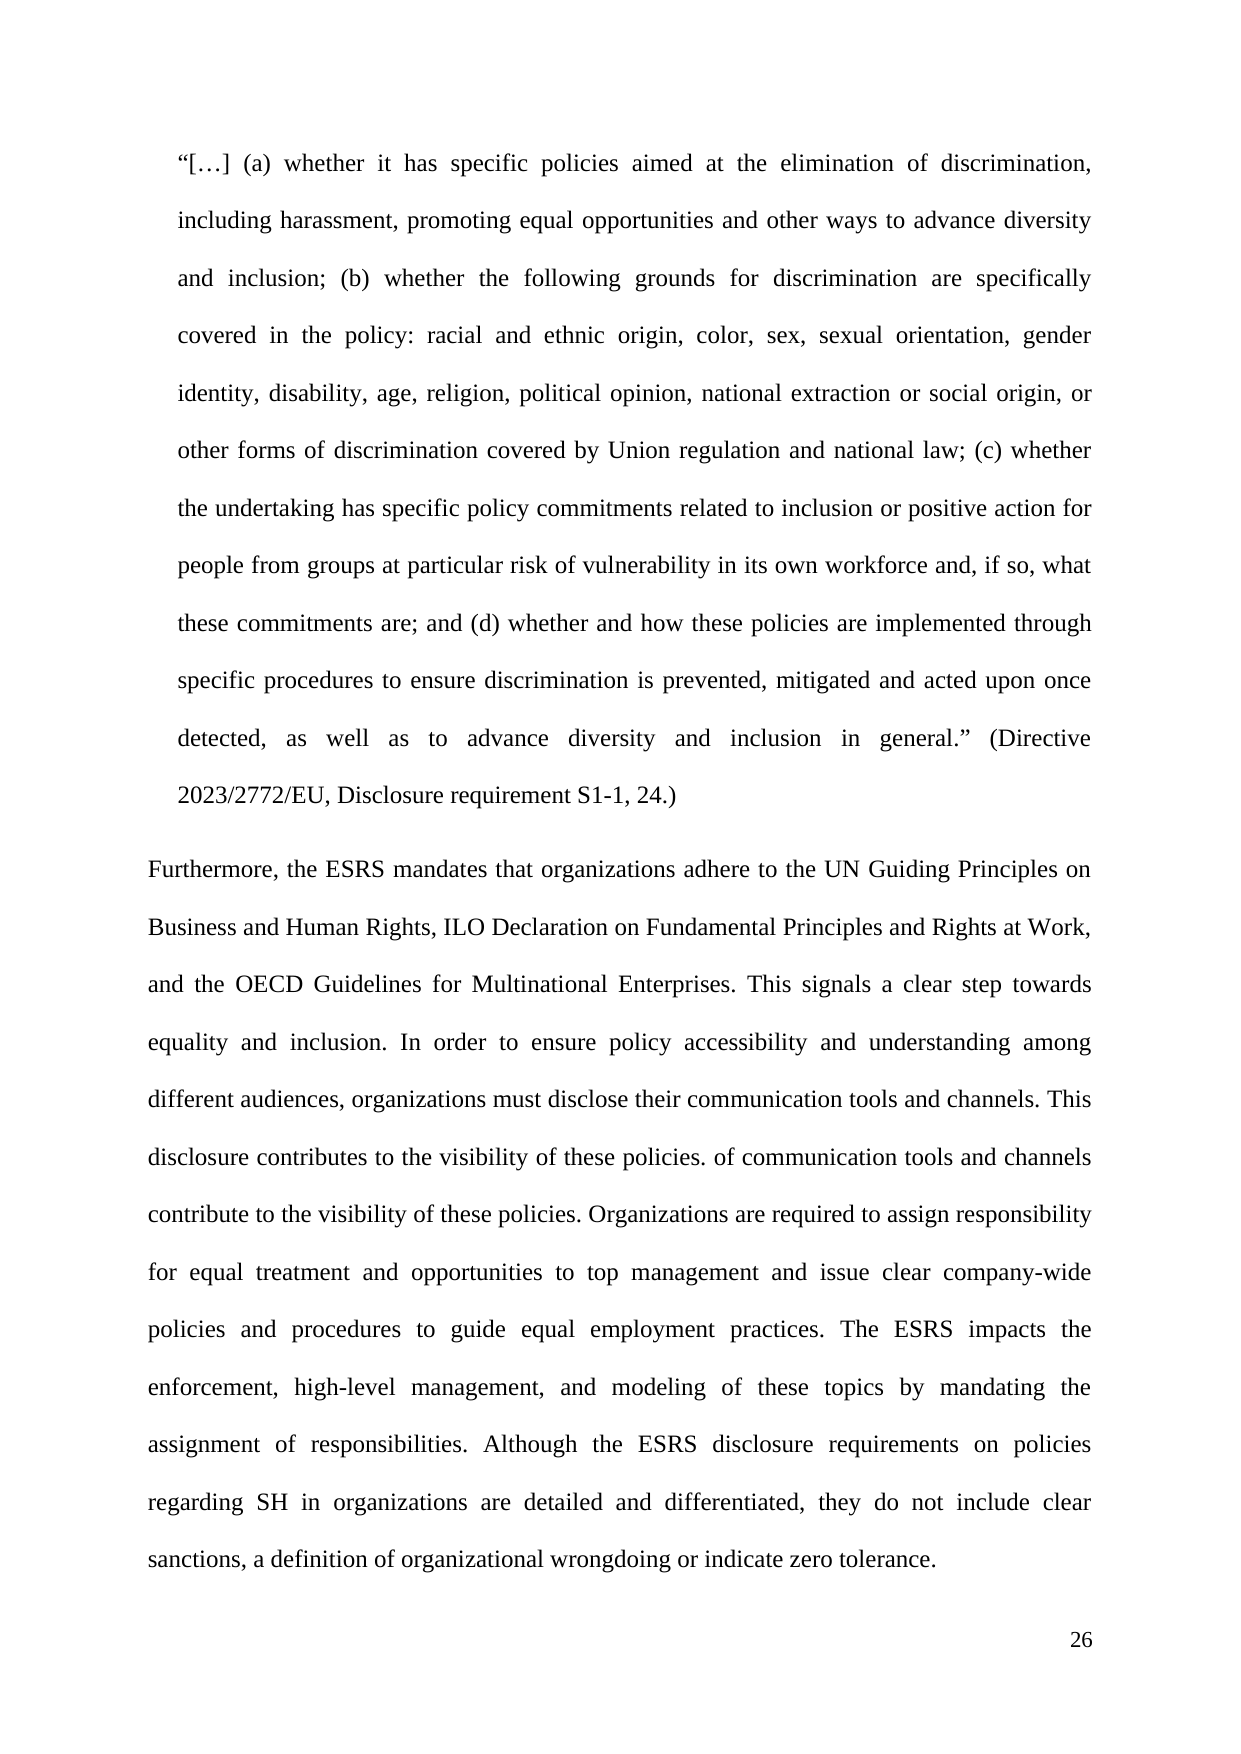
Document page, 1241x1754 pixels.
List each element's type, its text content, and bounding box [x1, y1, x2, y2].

text “[…] (a) whether it has specific policies aimed at the elimination of discrimination, including harassment, promoting equal opportunities and other ways to advance diversity and inclusion; (b) whether the following grounds for discrimination are specifically covered in the policy: racial and ethnic origin, color, sex, sexual orientation, gender identity, disability, age, religion, political opinion, national extraction or social origin, or other forms of discrimination covered by Union regulation and national law; (c) whether the undertaking has specific policy commitments related to inclusion or positive action for people from groups at particular risk of vulnerability in its own workforce and, if so, what these commitments are; and (d) whether and how these policies are implemented through specific procedures to ensure discrimination is prevented, mitigated and acted upon once detected, as well as to advance diversity and inclusion in general.” (Directive 2023/2772/EU, Disclosure requirement S1-1, 24.) [177, 148, 1092, 809]
text Furthermore, the ESRS mandates that organizations adhere to the UN Guiding Principles on Business and Human Rights, ILO Declaration on Fundamental Principles and Rights at Work, and the OECD Guidelines for Multinational Enterprises. This signals a clear step towards equality and inclusion. In order to ensure policy accessibility and understanding among different audiences, organizations must disclose their communication tools and channels. This disclosure contributes to the visibility of these policies. of communication tools and channels contribute to the visibility of these policies. Organizations are required to assign responsibility for equal treatment and opportunities to top management and issue clear company-wide policies and procedures to guide equal employment practices. The ESRS impacts the enforcement, high-level management, and modeling of these topics by mandating the assignment of responsibilities. Although the ESRS disclosure requirements on policies regarding SH in organizations are detailed and differentiated, they do not include clear sanctions, a definition of organizational wrongdoing or indicate zero tolerance. [148, 854, 1092, 1573]
